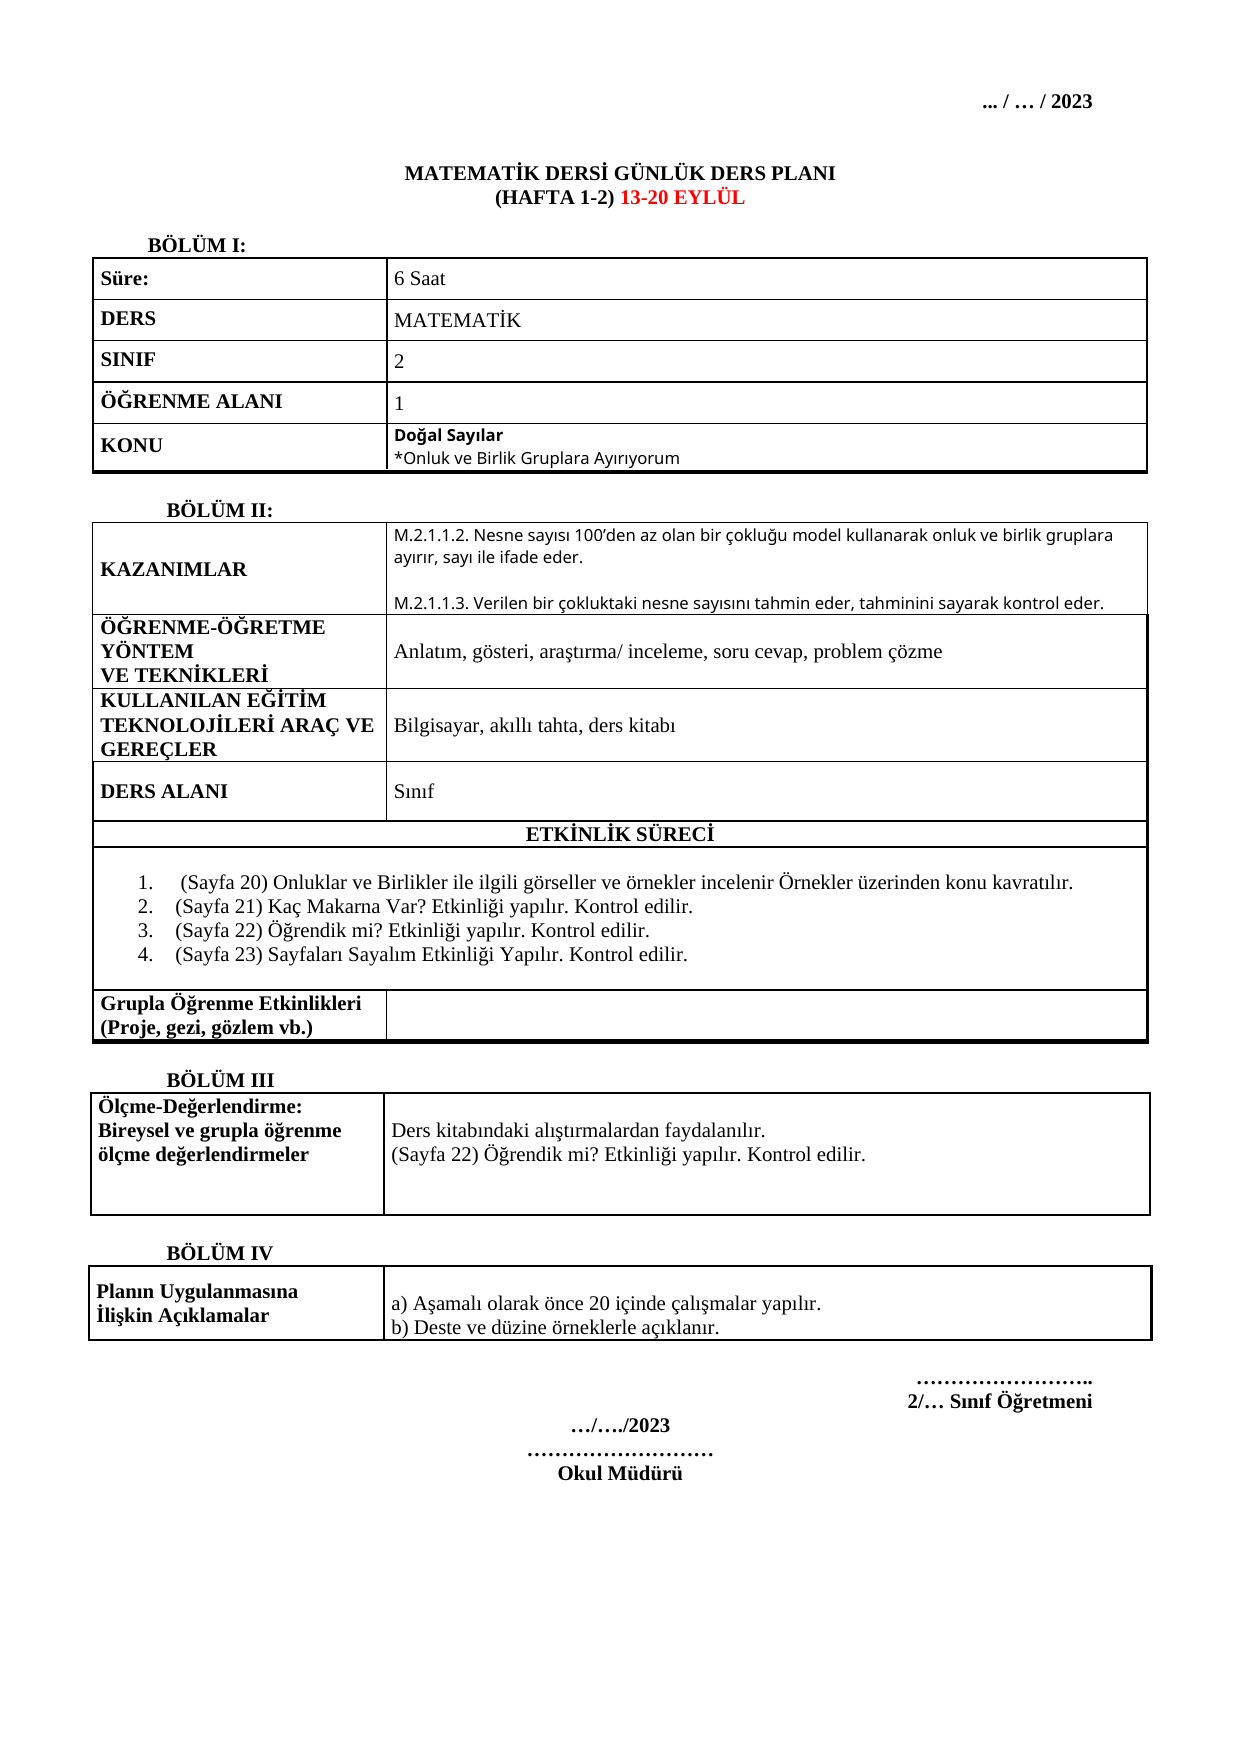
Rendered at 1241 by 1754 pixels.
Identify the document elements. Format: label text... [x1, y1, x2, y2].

table_header Ders kitabındaki alıştırmalardan faydalanılır. (Sayfa 22) Öğrendik mi? Etkinliği yapılır. Kontrol edilir. [385, 1094, 1149, 1214]
table_cell (Sayfa 20) Onluklar ve Birlikler ile ilgili görseller ve örnekler incelenir Örnekler üzerinden konu kavratılır. (Sayfa 21) Kaç Makarna Var? Etkinliği yapılır. Kontrol edilir. (Sayfa 22) Öğrendik mi? Etkinliği yapılır. Kontrol edilir. (Sayfa 23) Sayfaları Sayalım Etkinliği Yapılır. Kontrol edilir. [94, 848, 1146, 989]
subtitle BÖLÜM IV [148, 1240, 1092, 1264]
table_cell SINIF [94, 341, 386, 381]
text ... / … / 2023 [148, 89, 1092, 113]
text BÖLÜM II: [148, 498, 1092, 522]
table_cell ETKİNLİK SÜRECİ [94, 822, 1146, 846]
table_cell ÖĞRENME-ÖĞRETME YÖNTEM VE TEKNİKLERİ [93, 615, 386, 687]
table_header KAZANIMLAR [93, 523, 386, 614]
text MATEMATİK DERSİ GÜNLÜK DERS PLANI [148, 161, 1092, 185]
text …………………….. [148, 1365, 1092, 1389]
table_cell DERS [94, 300, 386, 340]
subtitle BÖLÜM III [148, 1068, 1092, 1092]
table_cell [387, 991, 1146, 1039]
text …/…./2023 [148, 1413, 1092, 1437]
table_cell Bilgisayar, akıllı tahta, ders kitabı [387, 689, 1146, 761]
table_cell Grupla Öğrenme Etkinlikleri (Proje, gezi, gözlem vb.) [94, 991, 386, 1039]
table_cell KULLANILAN EĞİTİM TEKNOLOJİLERİ ARAÇ VE GEREÇLER [93, 689, 386, 761]
table_cell 1 [388, 383, 1146, 422]
table_header Süre: [94, 259, 386, 298]
table_cell 2 [388, 341, 1146, 381]
text ……………………… [148, 1437, 1092, 1461]
table_header M.2.1.1.2. Nesne sayısı 100’den az olan bir çokluğu model kullanarak onluk ve birlik gruplara ayırır, sayı ile ifade eder. M.2.1.1.3. Verilen bir çokluktaki nesne sayısını tahmin eder, tahminini sayarak kontrol eder. [387, 523, 1147, 614]
table_cell ÖĞRENME ALANI [94, 383, 386, 422]
table_cell MATEMATİK [388, 300, 1146, 340]
table_header a) Aşamalı olarak önce 20 içinde çalışmalar yapılır. b) Deste ve düzine örneklerle açıklanır. [385, 1267, 1150, 1339]
table_cell Anlatım, gösteri, araştırma/ inceleme, soru cevap, problem çözme [387, 615, 1146, 687]
table_header Planın Uygulanmasına İlişkin Açıklamalar [90, 1267, 383, 1339]
text (HAFTA 1-2) 13-20 EYLÜL [148, 185, 1092, 209]
table_cell Doğal Sayılar *Onluk ve Birlik Gruplara Ayırıyorum [388, 424, 1146, 469]
text Okul Müdürü [148, 1461, 1092, 1485]
table_header 6 Saat [388, 259, 1146, 298]
text BÖLÜM I: [148, 233, 1092, 257]
text 2/… Sınıf Öğretmeni [148, 1389, 1092, 1413]
table_cell KONU [94, 424, 386, 469]
table_header Ölçme-Değerlendirme: Bireysel ve grupla öğrenme ölçme değerlendirmeler [92, 1094, 383, 1214]
table_cell DERS ALANI [94, 762, 386, 820]
table_cell Sınıf [387, 762, 1146, 820]
